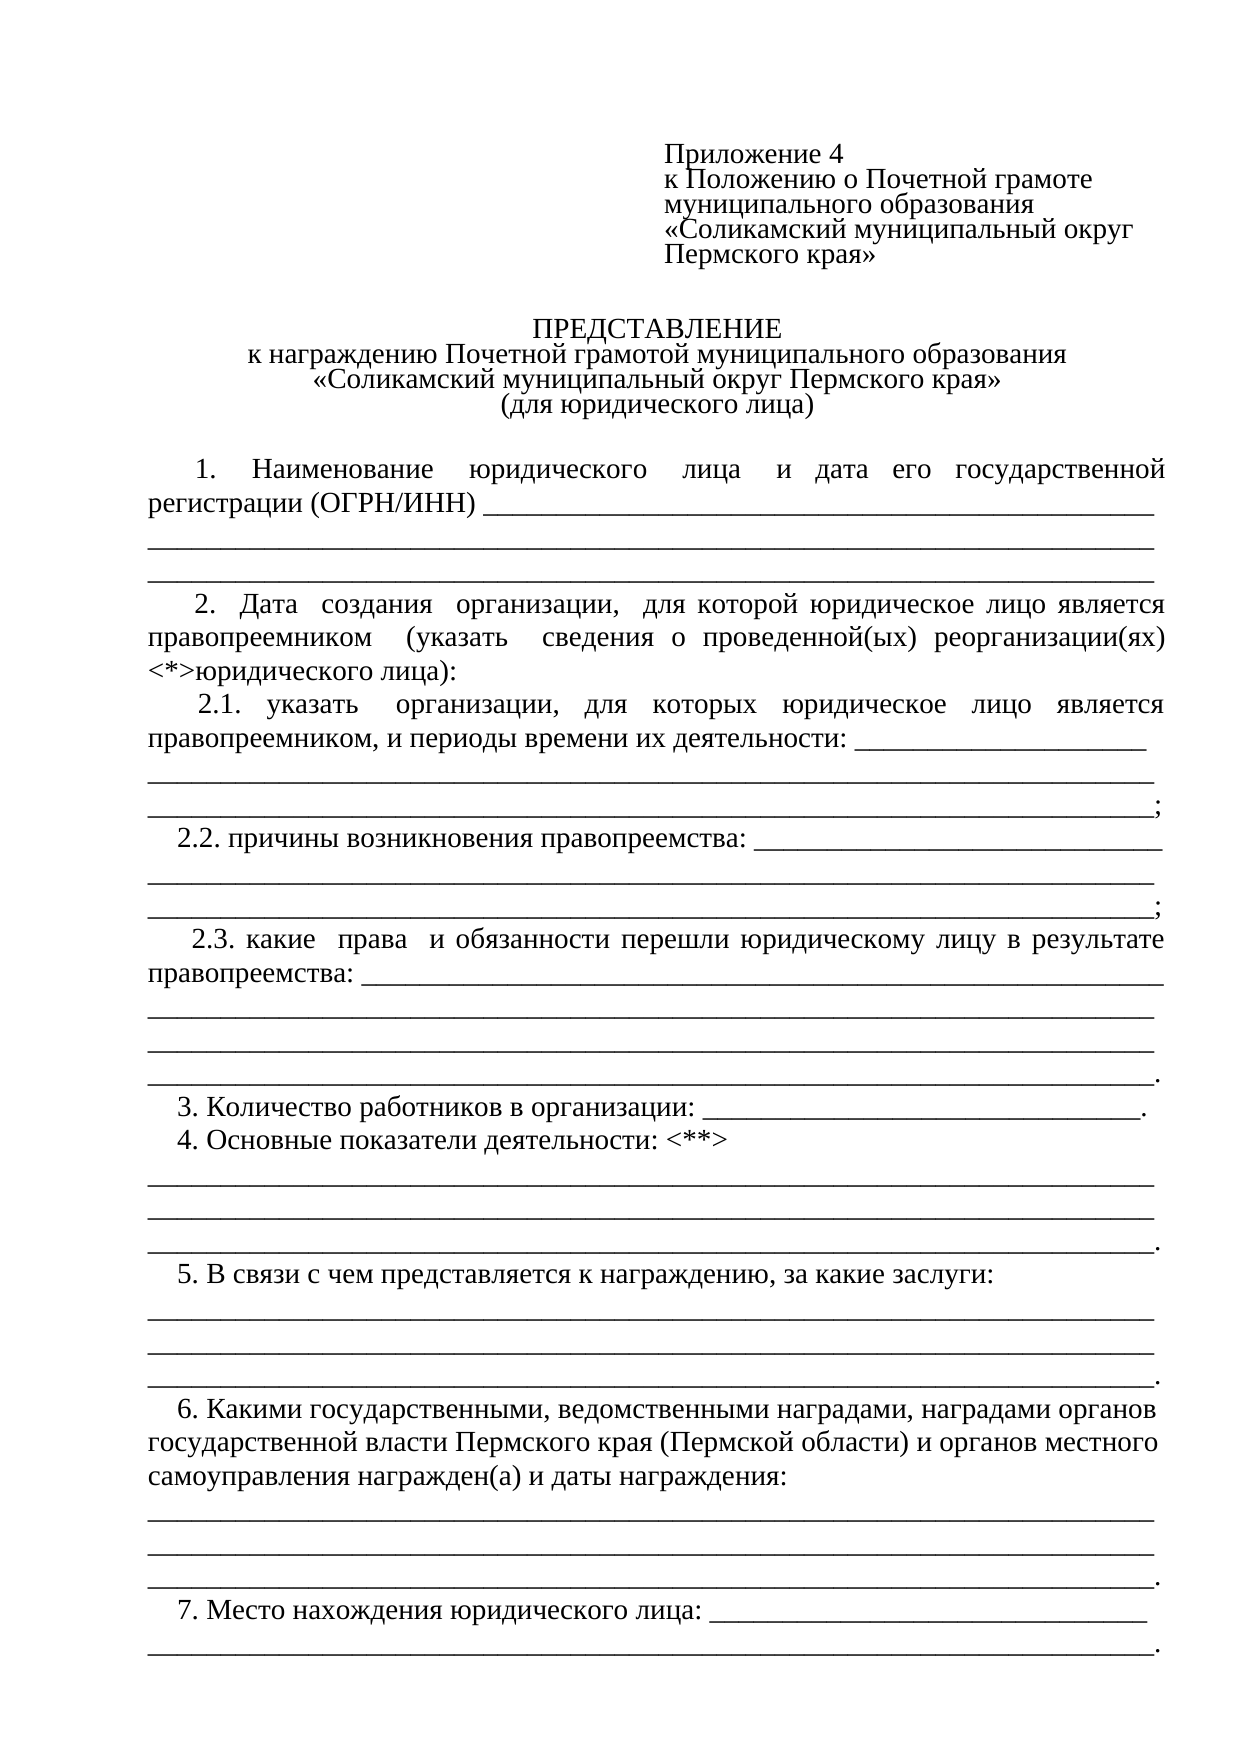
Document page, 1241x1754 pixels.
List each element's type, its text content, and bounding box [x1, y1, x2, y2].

text ПРЕДСТАВЛЕНИЕ [148, 318, 1167, 343]
text 2.1. указать организации, для которых юридическое лицо является правопреемником, и периоды времени их деятельности: ____________________ [148, 686, 1167, 753]
text _____________________________________________________________________ [148, 1324, 1167, 1357]
text «Соликамский муниципальный округ Пермского края» [148, 368, 1167, 393]
text _____________________________________________________________________. [148, 1055, 1167, 1089]
text _____________________________________________________________________; [148, 787, 1167, 821]
text 2.3. какие права и обязанности перешли юридическому лицу в результате правопреемства: _______________________________________________________ [148, 921, 1167, 988]
text 2.2. причины возникновения правопреемства: ____________________________ [148, 821, 1167, 854]
text муниципального образования [589, 193, 1167, 218]
text 3. Количество работников в организации: ______________________________. [148, 1089, 1167, 1122]
text _____________________________________________________________________ [148, 519, 1167, 552]
text к награждению Почетной грамотой муниципального образования [148, 343, 1167, 368]
text _____________________________________________________________________. [148, 1223, 1167, 1257]
text 1. Наименование юридического лица и дата его государственной регистрации (ОГРН/ИНН) ______________________________________________ [148, 452, 1167, 519]
text _____________________________________________________________________ [148, 1022, 1167, 1055]
text Приложение 4 [589, 143, 1167, 168]
text _____________________________________________________________________ [148, 1189, 1167, 1223]
text _____________________________________________________________________. [148, 1558, 1167, 1592]
text _____________________________________________________________________ [148, 1290, 1167, 1324]
text 7. Место нахождения юридического лица: ______________________________ [148, 1592, 1167, 1626]
text государственной власти Пермского края (Пермской области) и органов местного [148, 1424, 1167, 1458]
text _____________________________________________________________________ [148, 854, 1167, 888]
text _____________________________________________________________________; [148, 888, 1167, 921]
text _____________________________________________________________________ [148, 1491, 1167, 1525]
text _____________________________________________________________________ [148, 753, 1167, 787]
text 6. Какими государственными, ведомственными наградами, наградами органов [148, 1391, 1167, 1424]
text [148, 1525, 1167, 1558]
text _____________________________________________________________________ [148, 1156, 1167, 1189]
text 2. Дата создания организации, для которой юридическое лицо является правопреемником (указать сведения о проведенной(ых) реорганизации(ях) <*>юридического лица): [148, 586, 1167, 686]
text _____________________________________________________________________ [148, 552, 1167, 586]
text 4. Основные показатели деятельности: <**> [148, 1122, 1167, 1156]
text (для юридического лица) [504, 393, 1167, 418]
text самоуправления награжден(а) и даты награждения: [148, 1458, 1167, 1491]
text «Соликамский муниципальный округ Пермского края» [664, 218, 1167, 268]
text _____________________________________________________________________. [148, 1357, 1167, 1391]
text _____________________________________________________________________ [148, 988, 1167, 1022]
text к Положению о Почетной грамоте [589, 168, 1167, 193]
text 5. В связи с чем представляется к награждению, за какие заслуги: [148, 1257, 1167, 1290]
text (для юридического лица) [148, 393, 507, 418]
text _____________________________________________________________________. [148, 1626, 1167, 1659]
